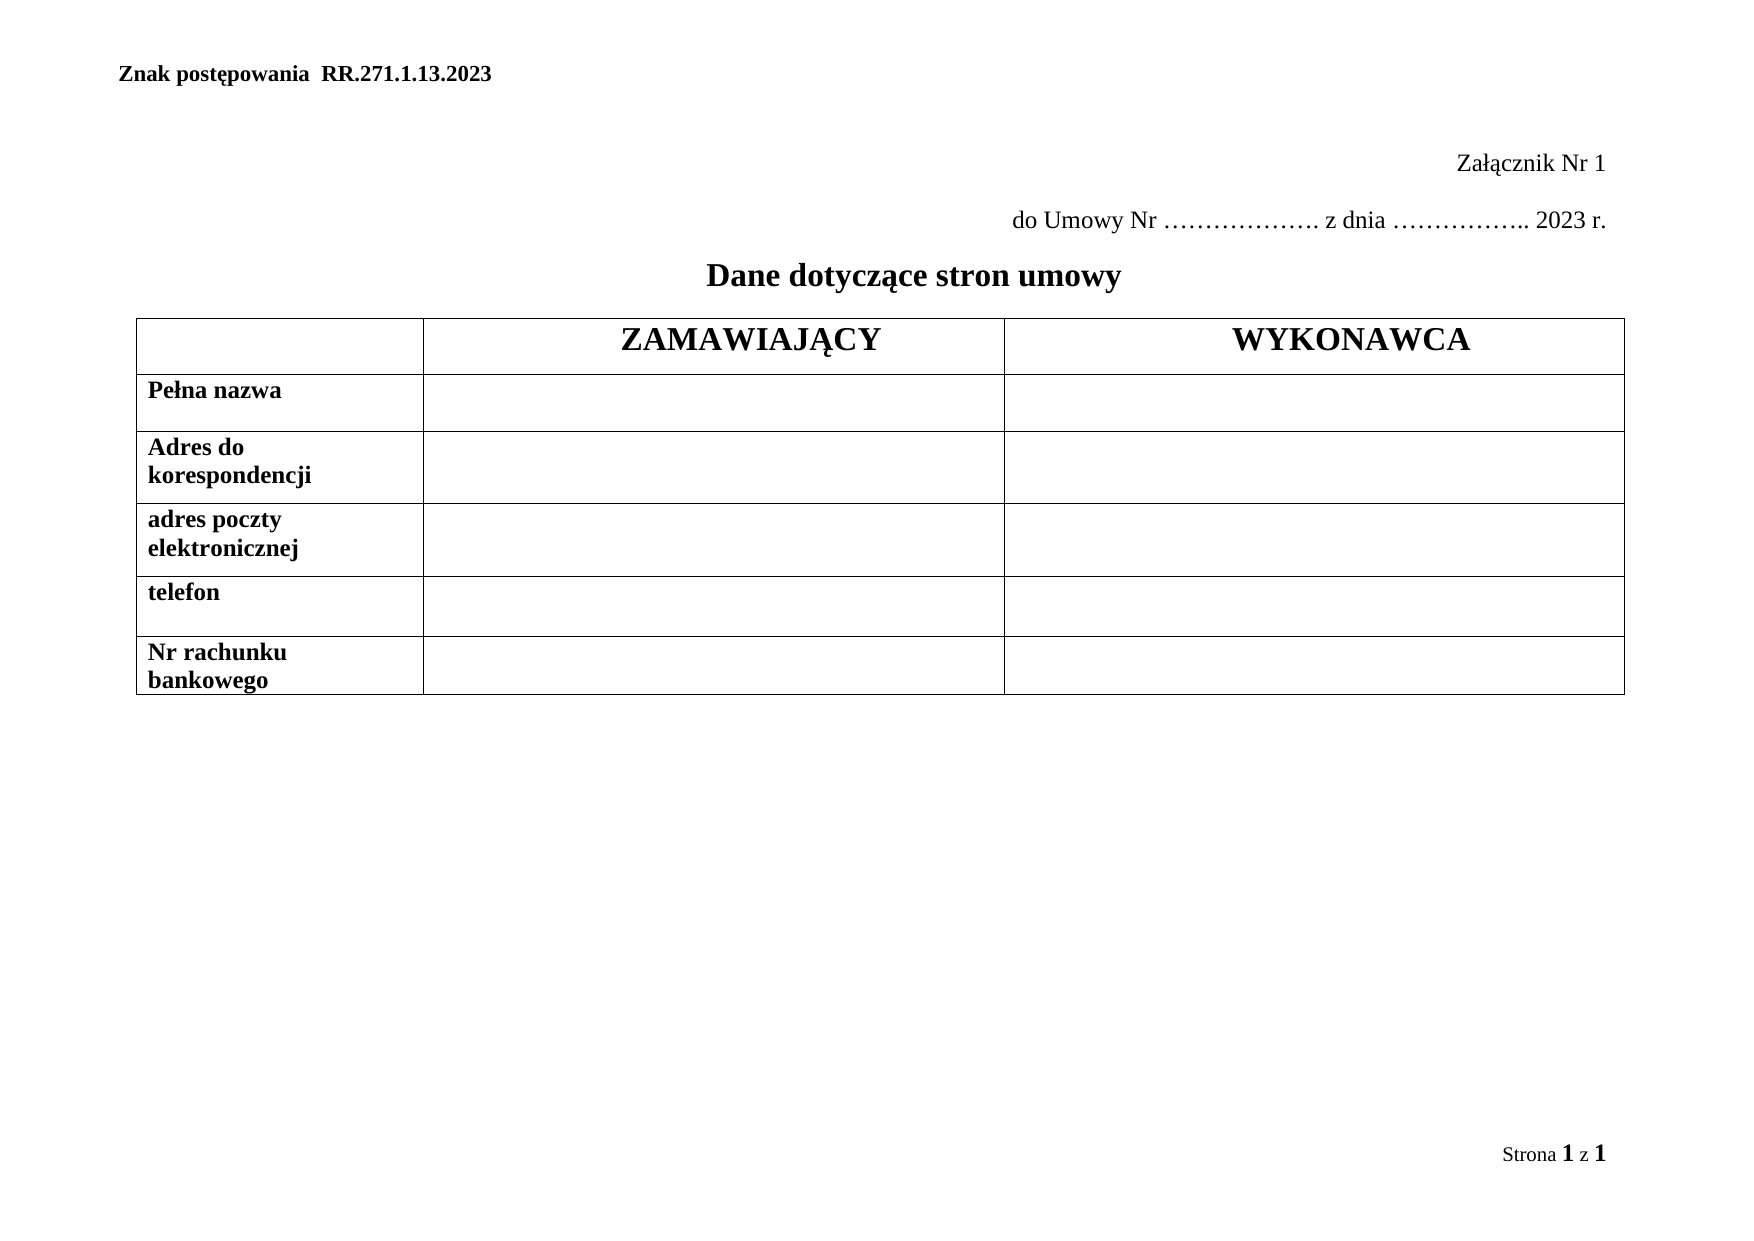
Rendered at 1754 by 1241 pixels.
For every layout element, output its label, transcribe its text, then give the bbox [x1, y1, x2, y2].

table_cell Pełna nazwa [137, 375, 423, 431]
table_header ZAMAWIAJĄCY [424, 319, 1004, 374]
table_cell Adres do korespondencji [137, 432, 423, 503]
text do Umowy Nr ………………. z dnia …………….. 2023 r. [443, 205, 1606, 234]
table_cell [1005, 504, 1624, 576]
table_cell [1005, 577, 1624, 636]
table_cell [424, 504, 1004, 576]
table_cell adres poczty elektronicznej [137, 504, 423, 576]
text Załącznik Nr 1 [443, 148, 1606, 176]
table_cell [424, 637, 1004, 694]
table_cell telefon [137, 577, 423, 636]
title Dane dotyczące stron umowy [148, 256, 1606, 294]
table_cell [1005, 637, 1624, 694]
table_header WYKONAWCA [1005, 319, 1624, 374]
table_cell [1005, 432, 1624, 503]
table_cell [1005, 375, 1624, 431]
table_cell [424, 577, 1004, 636]
table_cell [424, 375, 1004, 431]
table_cell [424, 432, 1004, 503]
table_header [137, 319, 423, 374]
table_cell Nr rachunku bankowego [137, 637, 423, 694]
